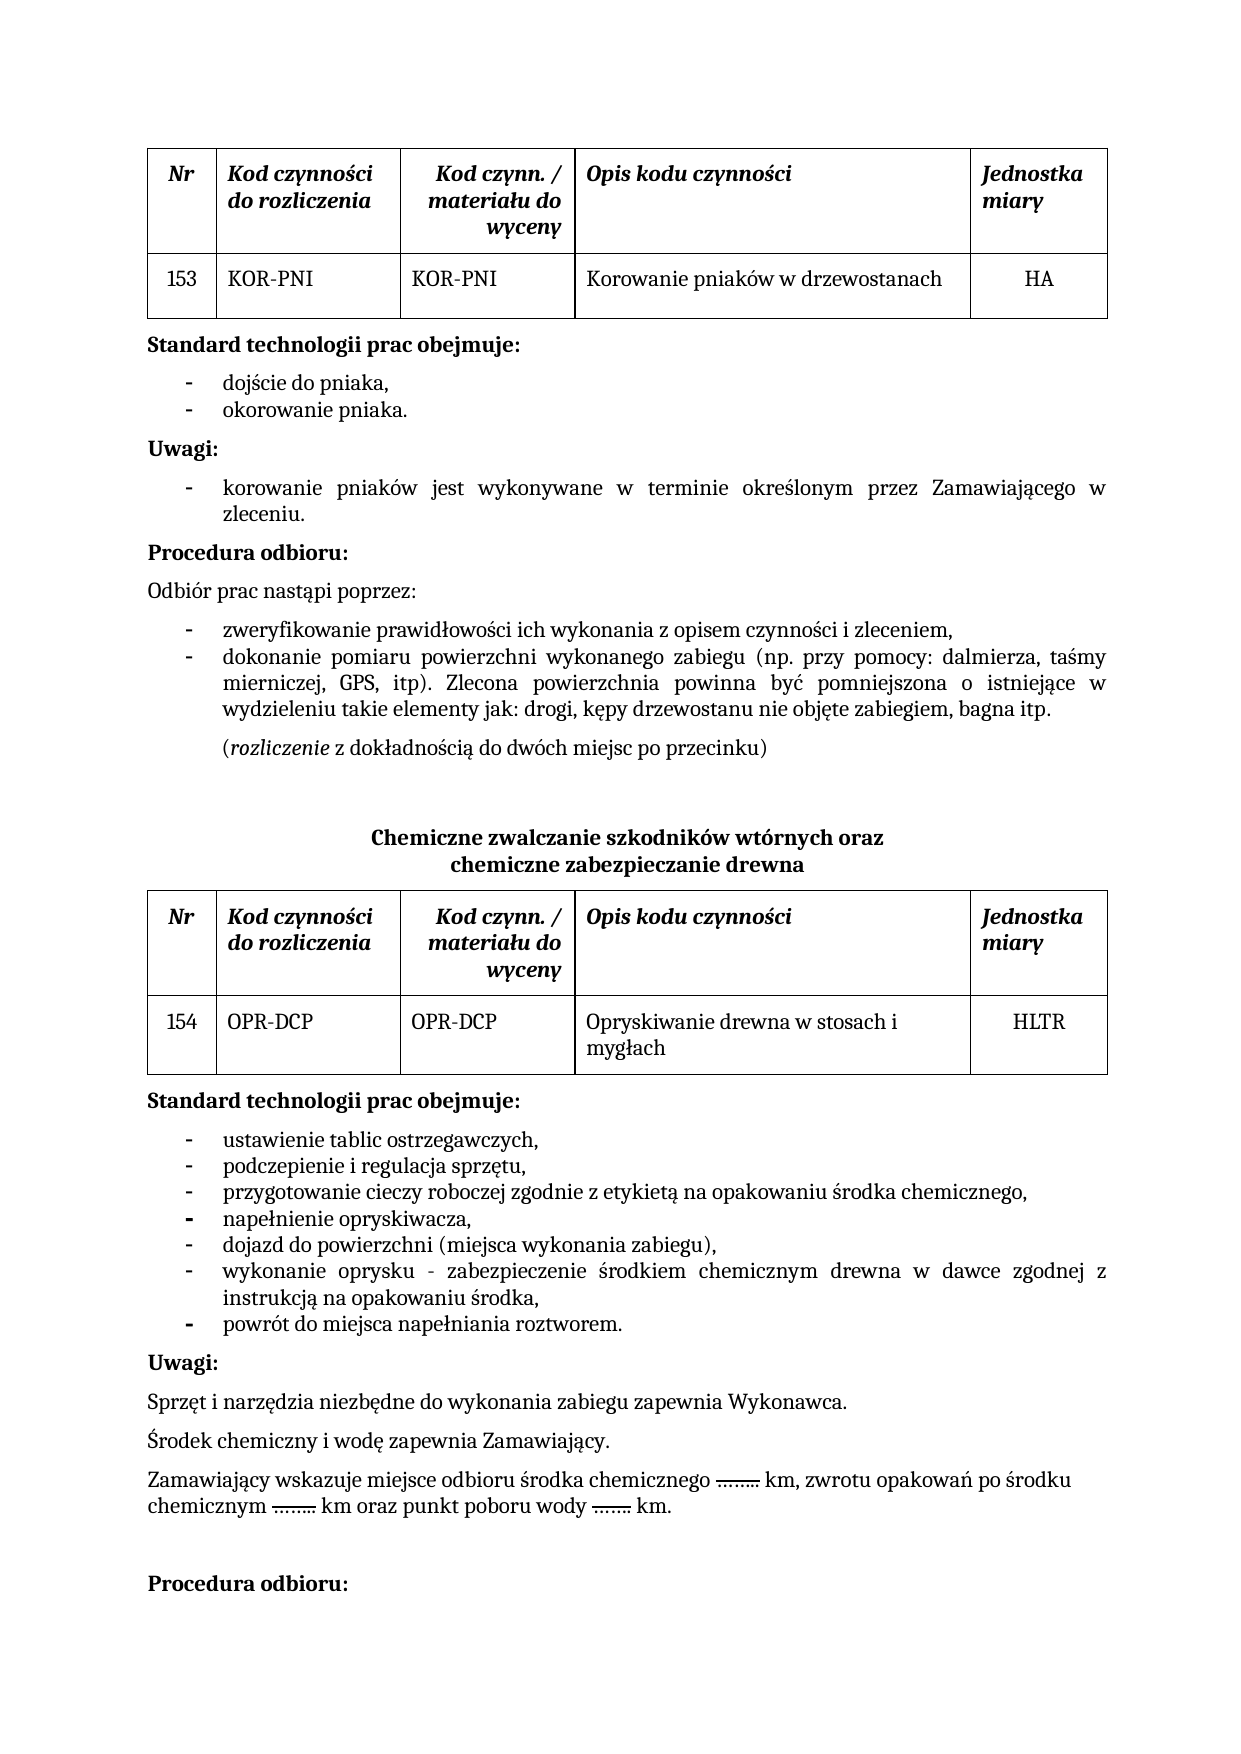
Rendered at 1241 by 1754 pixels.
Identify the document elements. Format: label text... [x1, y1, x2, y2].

text Procedura odbioru: [148, 1570, 1107, 1597]
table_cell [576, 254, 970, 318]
text Sprzęt i narzędzia niezbędne do wykonania zabiegu zapewnia Wykonawca. [148, 1389, 1107, 1415]
list dojazd do powierzchni (miejsca wykonania zabiegu), [185, 1232, 1107, 1258]
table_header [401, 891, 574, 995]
text Chemiczne zwalczanie szkodników wtórnych oraz chemiczne zabezpieczanie drewna [148, 825, 1107, 878]
list zweryfikowanie prawidłowości ich wykonania z opisem czynności i zleceniem, [185, 617, 1107, 643]
text Środek chemiczny i wodę zapewnia Zamawiający. [148, 1427, 1107, 1454]
list korowanie pniaków jest wykonywane w terminie określonym przez Zamawiającego w zleceniu. [185, 474, 1107, 527]
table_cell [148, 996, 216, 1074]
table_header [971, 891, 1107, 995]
text Odbiór prac nastąpi poprzez: [148, 578, 1107, 605]
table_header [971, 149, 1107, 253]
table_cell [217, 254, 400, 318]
text Procedura odbioru: [148, 539, 1107, 566]
text Standard technologii prac obejmuje: [148, 1088, 1107, 1114]
list ustawienie tablic ostrzegawczych, [185, 1126, 1107, 1153]
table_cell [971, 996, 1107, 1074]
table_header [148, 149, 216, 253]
text Standard technologii prac obejmuje: [148, 331, 1107, 358]
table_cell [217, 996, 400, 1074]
list dojście do pniaka, [185, 370, 1107, 397]
list przygotowanie cieczy roboczej zgodnie z etykietą na opakowaniu środka chemicznego, [185, 1179, 1107, 1206]
list dokonanie pomiaru powierzchni wykonanego zabiegu (np. przy pomocy: dalmierza, taśmy mierniczej, GPS, itp). Zlecona powierzchnia powinna być pomniejszona o istniejące w wydzieleniu takie elementy jak: drogi, kępy drzewostanu nie objęte zabiegiem, bagna itp. [185, 643, 1107, 723]
list okorowanie pniaka. [185, 397, 1107, 423]
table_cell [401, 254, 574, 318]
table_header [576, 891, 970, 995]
text Zamawiający wskazuje miejsce odbioru środka chemicznego …….. km, zwrotu opakowań po środku chemicznym …….. km oraz punkt poboru wody ……. km. [148, 1466, 1107, 1519]
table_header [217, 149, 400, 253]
text Uwagi: [148, 435, 1107, 462]
text Uwagi: [148, 1350, 1107, 1376]
list podczepienie i regulacja sprzętu, [185, 1153, 1107, 1179]
list powrót do miejsca napełniania roztworem. [185, 1311, 1107, 1337]
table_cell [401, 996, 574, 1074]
list napełnienie opryskiwacza, [185, 1206, 1107, 1232]
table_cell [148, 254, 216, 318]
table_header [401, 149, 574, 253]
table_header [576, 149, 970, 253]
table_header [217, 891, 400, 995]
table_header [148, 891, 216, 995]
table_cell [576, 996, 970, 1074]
list wykonanie oprysku - zabezpieczenie środkiem chemicznym drewna w dawce zgodnej z instrukcją na opakowaniu środka, [185, 1258, 1107, 1311]
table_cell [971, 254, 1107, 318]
text (rozliczenie z dokładnością do dwóch miejsc po przecinku) [148, 735, 1107, 761]
